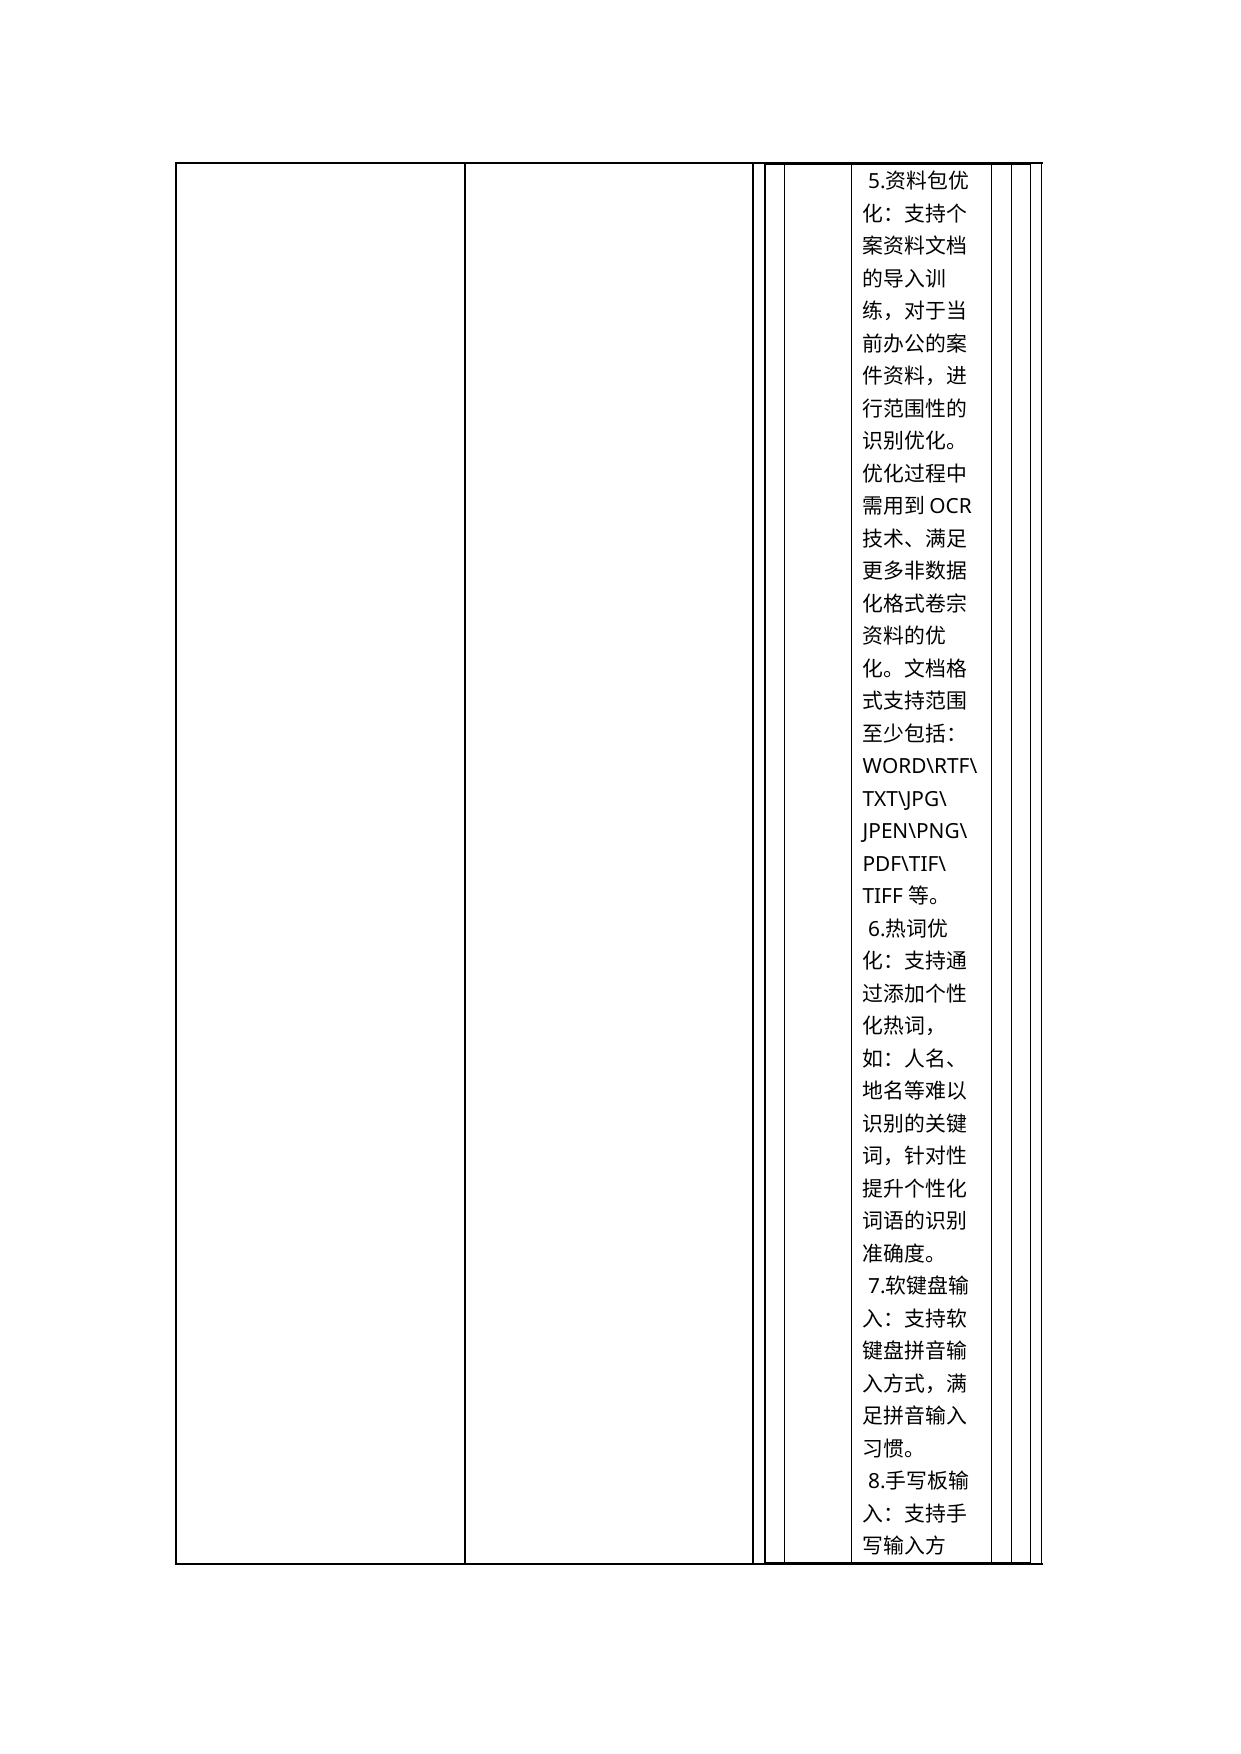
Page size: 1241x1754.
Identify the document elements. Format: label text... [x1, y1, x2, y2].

table_cell [1031, 164, 1041, 1563]
table_cell [992, 165, 1011, 1562]
table_cell 1 [177, 164, 464, 1563]
table_cell [785, 165, 851, 1562]
table_cell [766, 165, 784, 1562]
table_cell [852, 165, 991, 1562]
table_cell [754, 164, 764, 1563]
table_cell [466, 164, 752, 1563]
table_cell [1012, 165, 1030, 1562]
